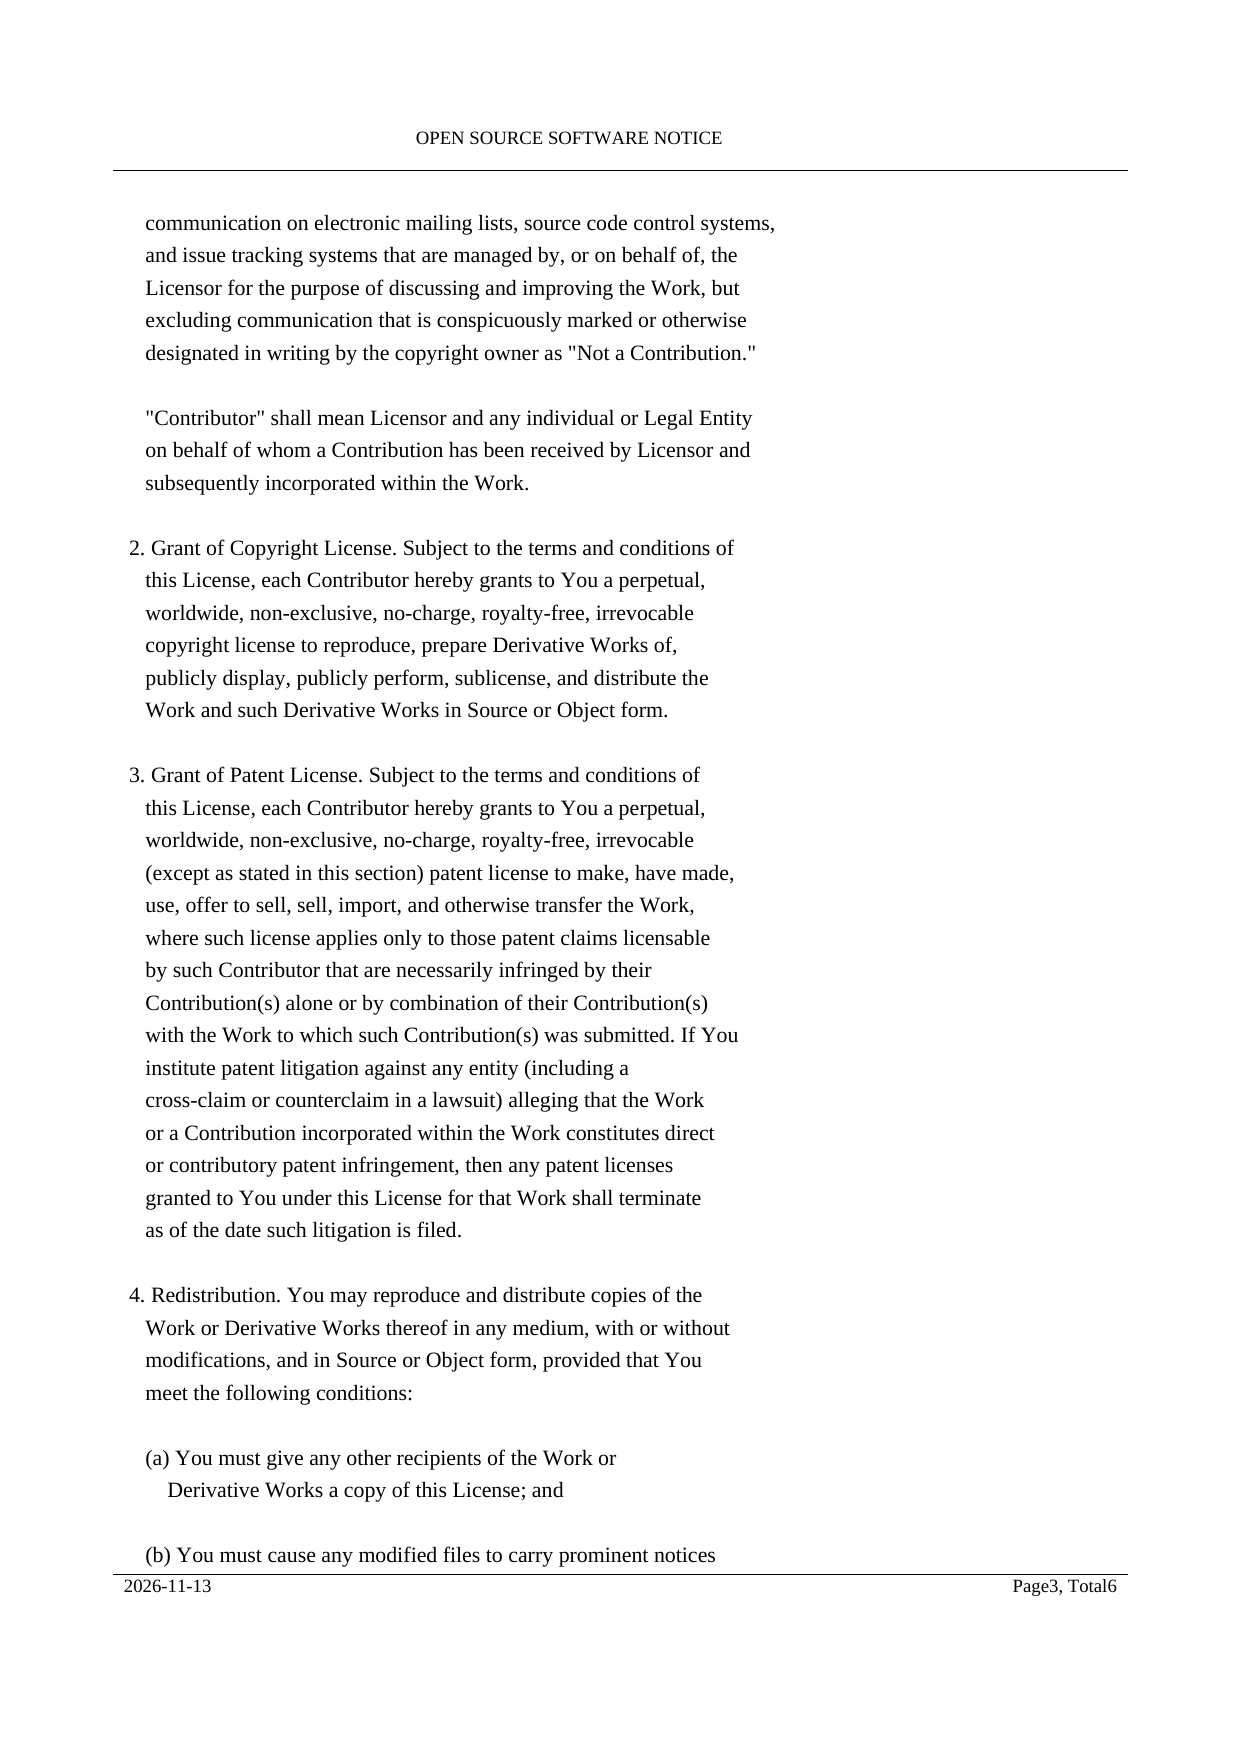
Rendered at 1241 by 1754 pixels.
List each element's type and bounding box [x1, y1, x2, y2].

text [112, 206, 1128, 1571]
